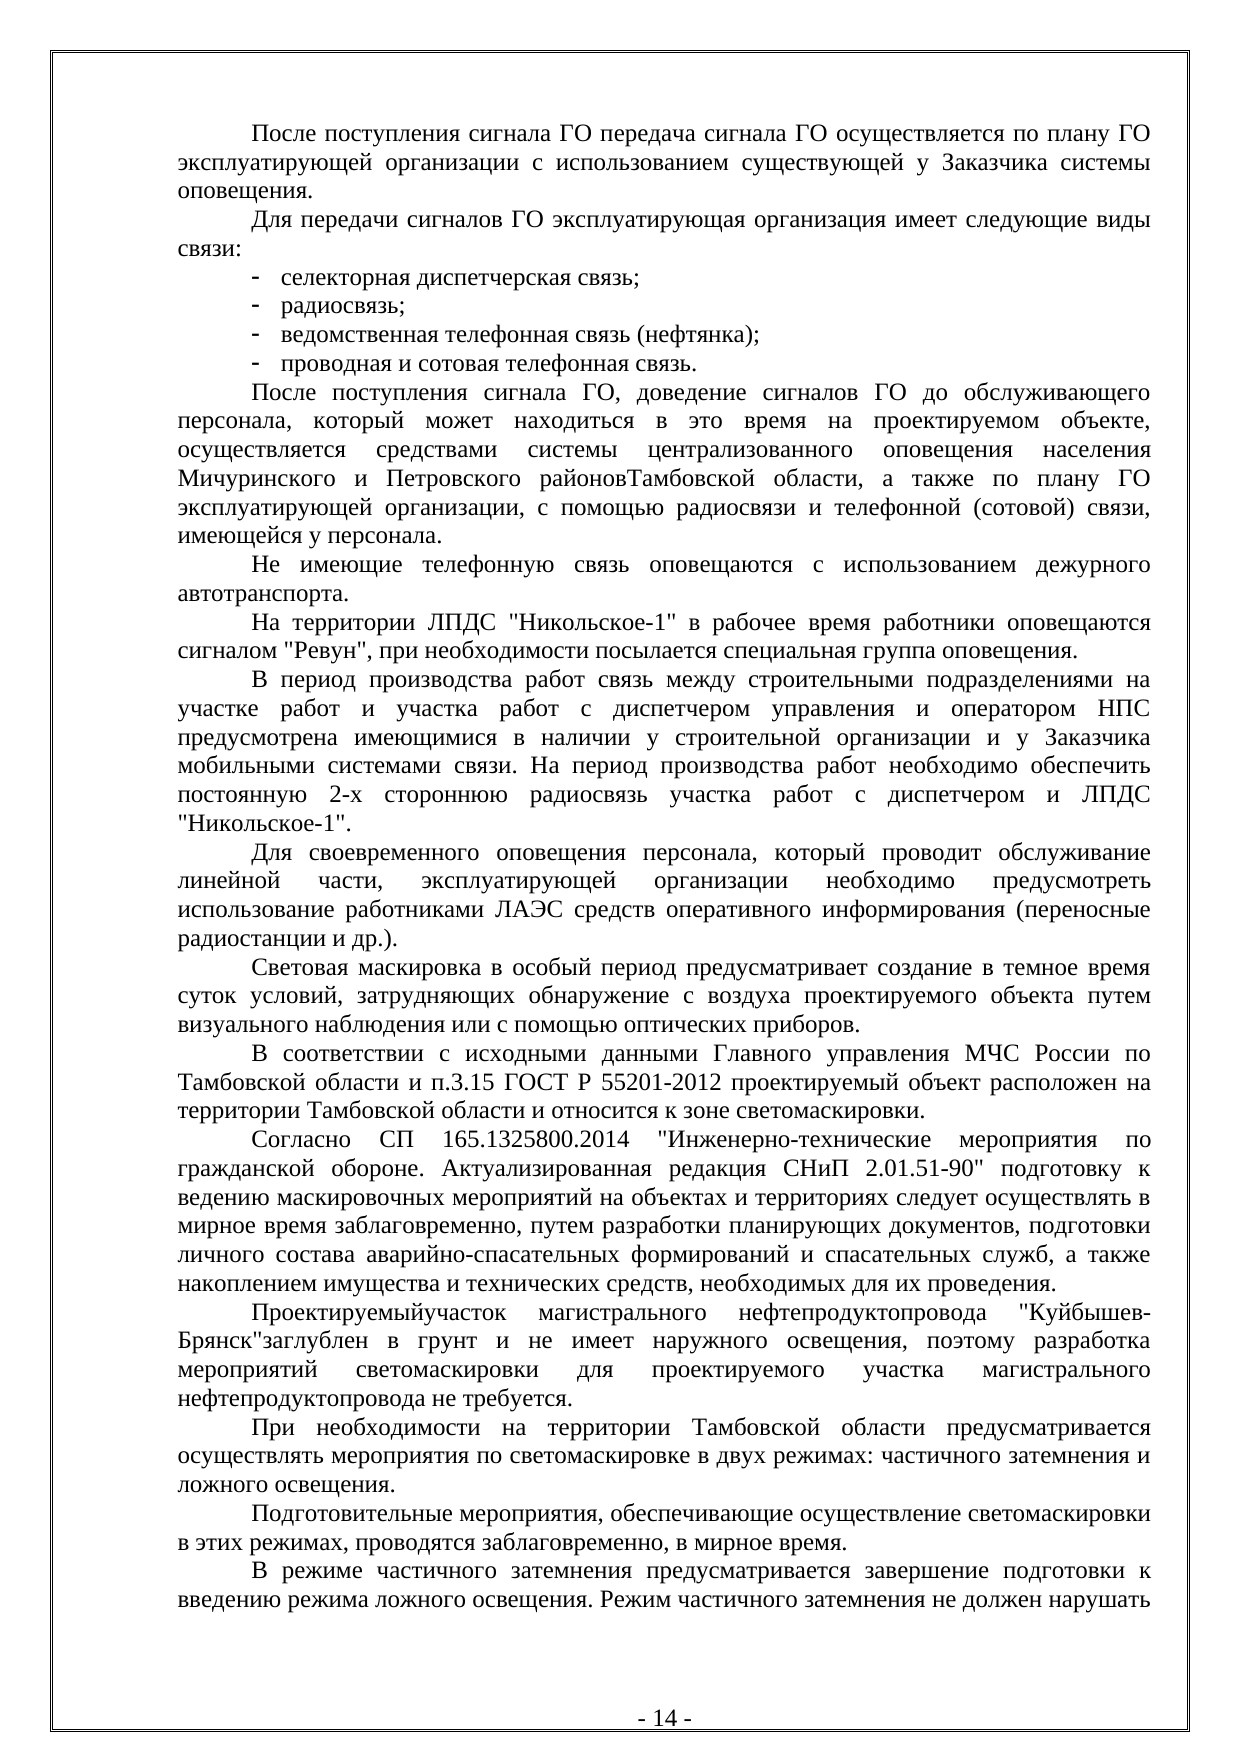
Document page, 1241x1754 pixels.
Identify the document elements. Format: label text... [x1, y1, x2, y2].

text В период производства работ связь между строительными подразделениями на участке работ и участка работ с диспетчером управления и оператором НПС предусмотрена имеющимися в наличии у строительной организации и у Заказчика мобильными системами связи. На период производства работ необходимо обеспечить постоянную 2-х стороннюю радиосвязь участка работ с диспетчером и ЛПДС "Никольское-1". [177, 664, 1152, 837]
text В соответствии с исходными данными Главного управления МЧС России по Тамбовской области и п.3.15 ГОСТ Р 55201-2012 проектируемый объект расположен на территории Тамбовской области и относится к зоне светомаскировки. [177, 1038, 1152, 1124]
list радиосвязь; [177, 291, 1152, 319]
list ведомственная телефонная связь (нефтянка); [177, 319, 1152, 348]
list проводная и сотовая телефонная связь. [177, 348, 1152, 377]
list селекторная диспетчерская связь; [177, 262, 1152, 291]
list После поступления сигнала ГО передача сигнала ГО осуществляется по плану ГО эксплуатирующей организации с использованием существующей у Заказчика системы оповещения. [177, 118, 1152, 204]
text При необходимости на территории Тамбовской области предусматривается осуществлять мероприятия по светомаскировке в двух режимах: частичного затемнения и ложного освещения. [177, 1412, 1152, 1498]
text Не имеющие телефонную связь оповещаются с использованием дежурного автотранспорта. [177, 549, 1152, 607]
text После поступления сигнала ГО, доведение сигналов ГО до обслуживающего персонала, который может находиться в это время на проектируемом объекте, осуществляется средствами системы централизованного оповещения населения Мичуринского и Петровского районовТамбовской области, а также по плану ГО эксплуатирующей организации, с помощью радиосвязи и телефонной (сотовой) связи, имеющейся у персонала. [177, 377, 1152, 549]
text Проектируемыйучасток магистрального нефтепродуктопровода "Куйбышев-Брянск"заглублен в грунт и не имеет наружного освещения, поэтому разработка мероприятий светомаскировки для проектируемого участка магистрального нефтепродуктопровода не требуется. [177, 1297, 1152, 1412]
text На территории ЛПДС "Никольское-1" в рабочее время работники оповещаются сигналом "Ревун", при необходимости посылается специальная группа оповещения. [177, 607, 1152, 664]
list Для передачи сигналов ГО эксплуатирующая организация имеет следующие виды связи: [177, 204, 1152, 262]
text Согласно СП 165.1325800.2014 "Инженерно-технические мероприятия по гражданской обороне. Актуализированная редакция СНиП 2.01.51-90" подготовку к ведению маскировочных мероприятий на объектах и территориях следует осуществлять в мирное время заблаговременно, путем разработки планирующих документов, подготовки личного состава аварийно-спасательных формирований и спасательных служб, а также накоплением имущества и технических средств, необходимых для их проведения. [177, 1124, 1152, 1297]
list Для своевременного оповещения персонала, который проводит обслуживание линейной части, эксплуатирующей организации необходимо предусмотреть использование работниками ЛАЭС средств оперативного информирования (переносные радиостанции и др.). [177, 837, 1152, 952]
text Подготовительные мероприятия, обеспечивающие осуществление светомаскировки в этих режимах, проводятся заблаговременно, в мирное время. [177, 1498, 1152, 1556]
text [177, 1556, 1152, 1613]
text Световая маскировка в особый период предусматривает создание в темное время суток условий, затрудняющих обнаружение с воздуха проектируемого объекта путем визуального наблюдения или с помощью оптических приборов. [177, 952, 1152, 1038]
